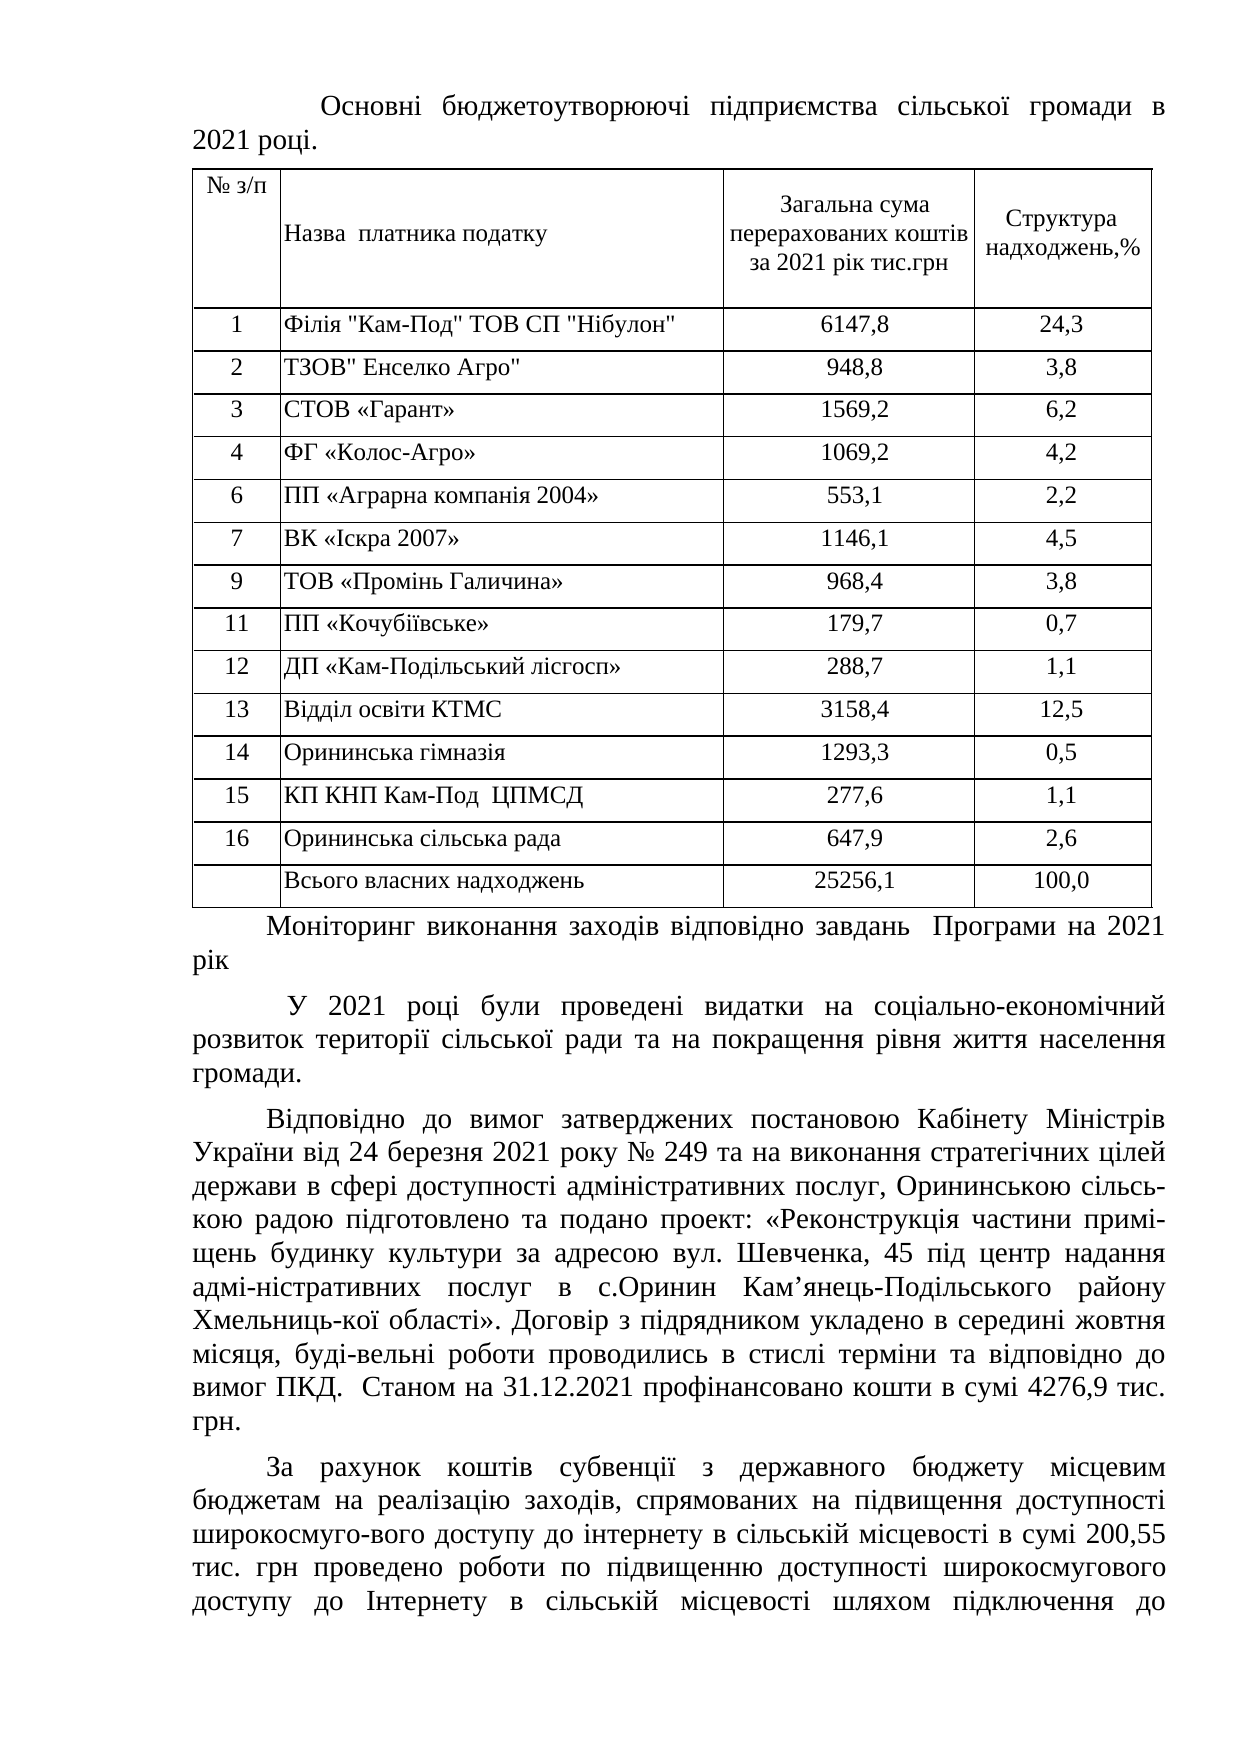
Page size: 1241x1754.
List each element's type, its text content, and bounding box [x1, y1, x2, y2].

table_cell 14 [193, 736, 280, 778]
table_cell КП КНП Кам-Под ЦПМСД [281, 780, 723, 821]
table_cell 3158,4 [724, 694, 974, 735]
table_cell 948,8 [724, 352, 974, 393]
table_cell Філія "Кам-Под" ТОВ СП "Нібулон" [281, 309, 723, 350]
table_cell 15 [193, 779, 280, 821]
table_cell 2,2 [975, 480, 1151, 521]
table_cell 1569,2 [724, 395, 974, 436]
table_cell 553,1 [724, 480, 974, 521]
table_cell 9 [193, 565, 280, 607]
table_cell 4 [193, 437, 280, 478]
table_cell ПП «Аграрна компанія 2004» [281, 480, 723, 521]
table_cell 12 [193, 651, 280, 693]
table_cell ВК «Іскра 2007» [281, 523, 723, 564]
table_cell 1293,3 [724, 737, 974, 778]
table_cell 6147,8 [724, 309, 974, 350]
table_cell СТОВ «Гарант» [281, 395, 723, 436]
table_cell 0,5 [975, 737, 1151, 778]
table_cell 12,5 [975, 694, 1151, 735]
table_cell 2,6 [975, 823, 1151, 864]
table_cell 25256,1 [724, 866, 974, 907]
table_cell 1,1 [975, 651, 1151, 693]
text Моніторинг виконання заходів відповідно завдань Програми на 2021 рік [192, 908, 1167, 975]
table_cell 6,2 [975, 395, 1151, 436]
table_cell 16 [193, 822, 280, 864]
text У 2021 році були проведені видатки на соціально-економічний розвиток території сільської ради та на покращення рівня життя населення громади. [192, 988, 1167, 1088]
text Відповідно до вимог затверджених постановою Кабінету Міністрів України від 24 березня 2021 року № 249 та на виконання стратегічних цілей держави в сфері доступності адміністративних послуг, Орининською сільсь-кою радою підготовлено та подано проект: «Реконструкція частини примі-щень будинку культури за адресою вул. Шевченка, 45 під центр надання адмі-ністративних послуг в с.Оринин Кам’янець-Подільського району Хмельниць-кої області». Договір з підрядником укладено в середині жовтня місяця, буді-вельні роботи проводились в стислі терміни та відповідно до вимог ПКД. Станом на 31.12.2021 профінансовано кошти в сумі 4276,9 тис. грн. [192, 1101, 1167, 1436]
table_cell Всього власних надходжень [281, 866, 723, 907]
table_cell 4,2 [975, 437, 1151, 478]
table_cell 13 [193, 694, 280, 735]
table_cell 3,8 [975, 352, 1151, 393]
table_cell 100,0 [975, 866, 1151, 907]
table_cell 1069,2 [724, 437, 974, 478]
table_cell ФГ «Колос-Агро» [281, 437, 723, 478]
table_cell 647,9 [724, 823, 974, 864]
table_cell 3 [193, 394, 280, 436]
table_cell ТОВ «Промінь Галичина» [281, 566, 723, 607]
table_cell 0,7 [975, 609, 1151, 650]
table_cell 6 [193, 480, 280, 521]
table_cell 2 [193, 351, 280, 393]
table_cell [193, 865, 280, 907]
table_cell Відділ освіти КТМС [281, 694, 723, 735]
table_cell 1 [193, 308, 280, 350]
table_cell Орининська сільська рада [281, 823, 723, 864]
table_cell 288,7 [724, 651, 974, 693]
table_cell 7 [193, 523, 280, 564]
table_cell 11 [193, 608, 280, 650]
table_cell ПП «Кочубіївське» [281, 609, 723, 650]
table_cell Орининська гімназія [281, 737, 723, 778]
table_cell 1146,1 [724, 523, 974, 564]
table_cell ТЗОВ" Енселко Агро" [281, 352, 723, 393]
table_cell 179,7 [724, 609, 974, 650]
table_header Структура надходжень,% [975, 170, 1151, 307]
table_cell 4,5 [975, 523, 1151, 564]
table_cell 3,8 [975, 566, 1151, 607]
table_cell 24,3 [975, 309, 1151, 350]
table_cell ДП «Кам-Подільський лісгосп» [281, 651, 723, 693]
table_header Загальна сума перерахованих коштів за 2021 рік тис.грн [724, 170, 974, 307]
table_header № з/п [193, 170, 280, 307]
table_cell 277,6 [724, 780, 974, 821]
text Основні бюджетоутворюючі підприємства сільської громади в 2021 році. [192, 88, 1167, 156]
table_header Назва платника податку [281, 170, 723, 307]
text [192, 1449, 1167, 1617]
table_cell 1,1 [975, 780, 1151, 821]
table_cell 968,4 [724, 566, 974, 607]
